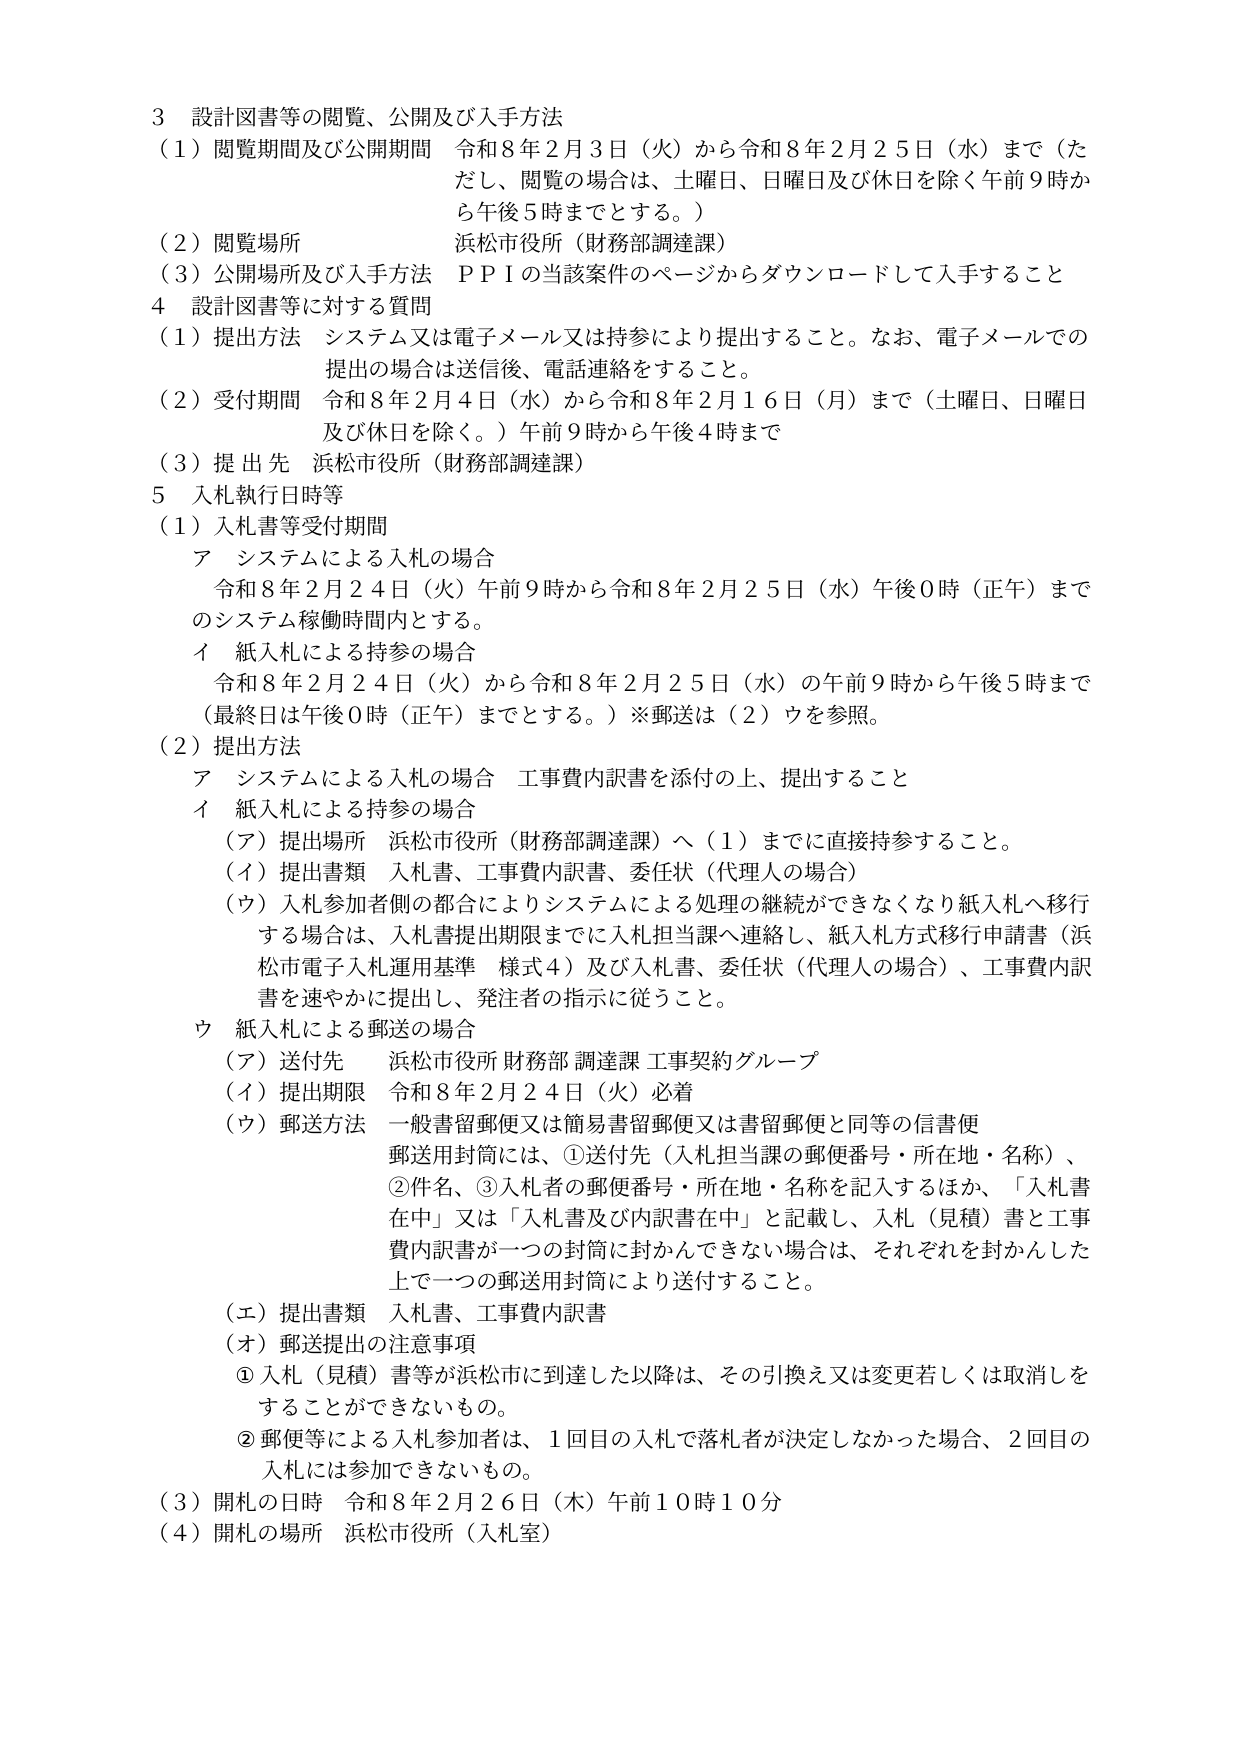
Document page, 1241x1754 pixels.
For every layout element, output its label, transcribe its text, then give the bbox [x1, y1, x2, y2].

text ①入札（見積）書等が浜松市に到達した以降は、その引換え又は変更若しくは取消しをすることができないもの。 [235, 1359, 1092, 1422]
text （イ）提出期限 令和８年２月２４日（火）必着 [148, 1076, 1092, 1107]
text （ウ）入札参加者側の都合によりシステムによる処理の継続ができなくなり紙入札へ移行する場合は、入札書提出期限までに入札担当課へ連絡し、紙入札方式移行申請書（浜松市電子入札運用基準 様式４）及び入札書、委任状（代理人の場合）、工事費内訳書を速やかに提出し、発注者の指示に従うこと。 [148, 887, 1092, 1013]
text 郵送用封筒には、①送付先（入札担当課の郵便番号・所在地・名称）、②件名、③入札者の郵便番号・所在地・名称を記入するほか、「入札書在中」又は「入札書及び内訳書在中」と記載し、入札（見積）書と工事費内訳書が一つの封筒に封かんできない場合は、それぞれを封かんした上で一つの郵送用封筒により送付すること。 [148, 1138, 1092, 1296]
text ウ 紙入札による郵送の場合 [148, 1013, 1092, 1044]
text （イ）提出書類 入札書、工事費内訳書、委任状（代理人の場合） [148, 855, 1092, 887]
text イ 紙入札による持参の場合 [148, 792, 1092, 824]
text （１）提出方法 システム又は電子メール又は持参により提出すること。なお、電子メールでの提出の場合は送信後、電話連絡をすること。 [148, 321, 1092, 383]
text （エ）提出書類 入札書、工事費内訳書 [148, 1296, 1092, 1327]
text ４ 設計図書等に対する質問 [148, 289, 1092, 321]
text ア システムによる入札の場合 工事費内訳書を添付の上、提出すること [148, 761, 1092, 792]
text （３）開札の日時 令和８年２月２６日（木）午前１０時１０分 [148, 1485, 1092, 1516]
text （３）公開場所及び入手方法 ＰＰＩの当該案件のページからダウンロードして入手すること [148, 258, 1092, 289]
text イ 紙入札による持参の場合 [148, 635, 1092, 667]
text （３）提 出 先 浜松市役所（財務部調達課） [148, 446, 1092, 478]
text ②郵便等による入札参加者は、１回目の入札で落札者が決定しなかった場合、２回目の入札には参加できないもの。 [236, 1422, 1092, 1485]
text 令和８年２月２４日（火）から令和８年２月２５日（水）の午前９時から午後５時まで（最終日は午後０時（正午）までとする。）※郵送は（２）ウを参照。 [191, 667, 1092, 729]
text （２）閲覧場所 浜松市役所（財務部調達課） [148, 226, 1092, 258]
text （２）受付期間 令和８年２月４日（水）から令和８年２月１６日（月）まで（土曜日、日曜日及び休日を除く。）午前９時から午後４時まで [148, 383, 1092, 446]
text （ア）送付先 浜松市役所 財務部 調達課 工事契約グループ [148, 1044, 1092, 1076]
text （２）提出方法 [148, 729, 1092, 761]
text 令和８年２月２４日（火）午前９時から令和８年２月２５日（水）午後０時（正午）までのシステム稼働時間内とする。 [191, 572, 1092, 635]
text ３ 設計図書等の閲覧、公開及び入手方法 [148, 100, 1092, 132]
text （オ）郵送提出の注意事項 [148, 1327, 1092, 1359]
text （ア）提出場所 浜松市役所（財務部調達課）へ（１）までに直接持参すること。 [148, 824, 1092, 855]
text ５ 入札執行日時等 [148, 478, 1092, 509]
text （ウ）郵送方法 一般書留郵便又は簡易書留郵便又は書留郵便と同等の信書便 [148, 1107, 1092, 1138]
text ア システムによる入札の場合 [148, 541, 1092, 572]
text （１）入札書等受付期間 [148, 509, 1092, 541]
text （４）開札の場所 浜松市役所（入札室） [148, 1516, 1092, 1548]
text （１）閲覧期間及び公開期間 令和８年２月３日（火）から令和８年２月２５日（水）まで（ただし、閲覧の場合は、土曜日、日曜日及び休日を除く午前９時から午後５時までとする。） [148, 132, 1092, 226]
